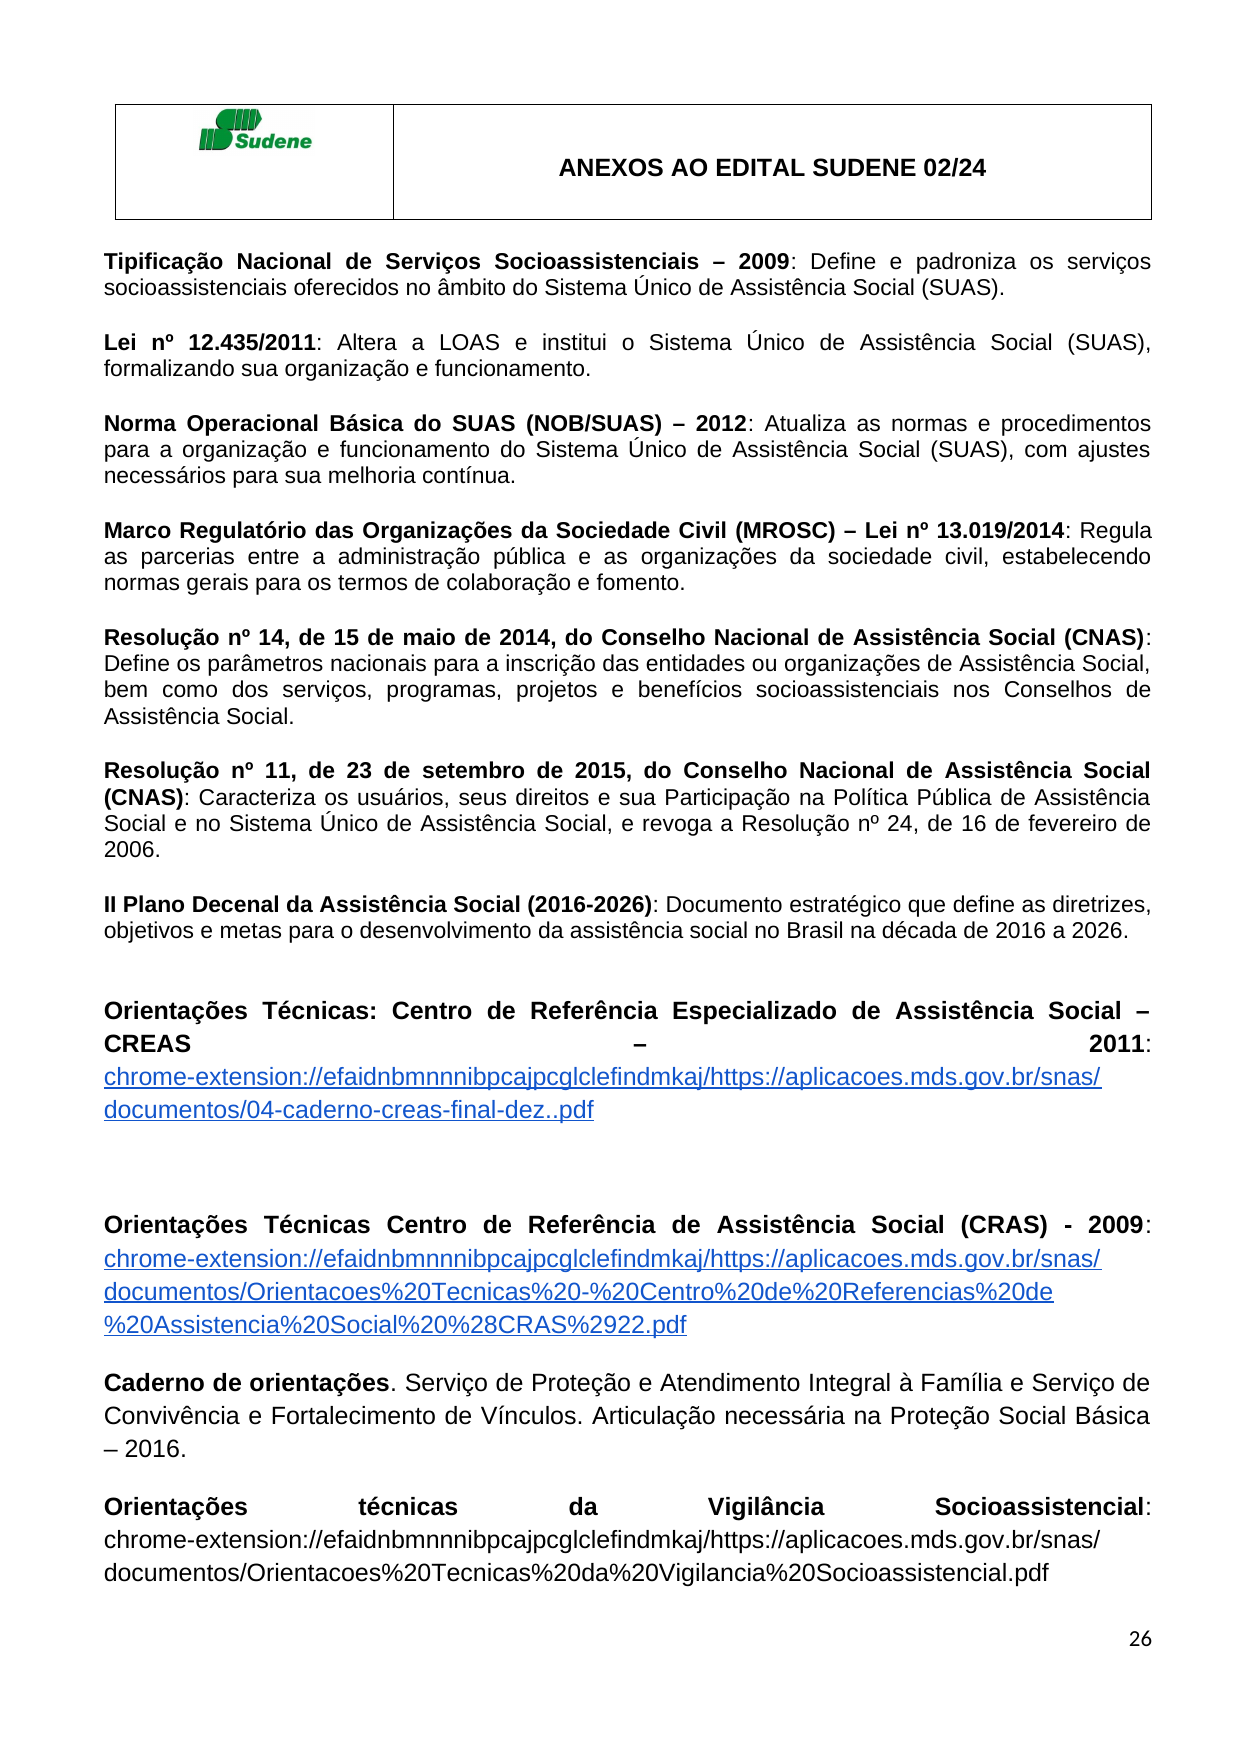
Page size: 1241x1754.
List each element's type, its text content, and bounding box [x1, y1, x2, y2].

text Orientações técnicas da Vigilância Socioassistencial: chrome-extension://efaidnbmnnnibpcajpcglclefindmkaj/https://aplicacoes.mds.gov.br/snas/documentos/Orientacoes%20Tecnicas%20da%20Vigilancia%20Socioassistencial.pdf [103, 1492, 1152, 1586]
text Orientações Técnicas: Centro de Referência Especializado de Assistência Social – CREAS – 2011: chrome-extension://efaidnbmnnnibpcajpcglclefindmkaj/https://aplicacoes.mds.gov.br/snas/documentos/04-caderno-creas-final-dez..pdf [103, 996, 1152, 1124]
text Marco Regulatório das Organizações da Sociedade Civil (MROSC) – Lei nº 13.019/2014: Regula as parcerias entre a administração pública e as organizações da sociedade civil, estabelecendo normas gerais para os termos de colaboração e fomento. [103, 517, 1152, 596]
text Orientações Técnicas Centro de Referência de Assistência Social (CRAS) - 2009: chrome-extension://efaidnbmnnnibpcajpcglclefindmkaj/https://aplicacoes.mds.gov.br/snas/documentos/Orientacoes%20Tecnicas%20-%20Centro%20de%20Referencias%20de%20Assistencia%20Social%20%28CRAS%2922.pdf [103, 1211, 1152, 1338]
text Resolução nº 14, de 15 de maio de 2014, do Conselho Nacional de Assistência Social (CNAS): Define os parâmetros nacionais para a inscrição das entidades ou organizações de Assistência Social, bem como dos serviços, programas, projetos e benefícios socioassistenciais nos Conselhos de Assistência Social. [103, 624, 1152, 729]
text Tipificação Nacional de Serviços Socioassistenciais – 2009: Define e padroniza os serviços socioassistenciais oferecidos no âmbito do Sistema Único de Assistência Social (SUAS). [103, 248, 1152, 301]
picture [192, 105, 316, 156]
text Norma Operacional Básica do SUAS (NOB/SUAS) – 2012: Atualiza as normas e procedimentos para a organização e funcionamento do Sistema Único de Assistência Social (SUAS), com ajustes necessários para sua melhoria contínua. [103, 409, 1152, 488]
text II Plano Decenal da Assistência Social (2016-2026): Documento estratégico que define as diretrizes, objetivos e metas para o desenvolvimento da assistência social no Brasil na década de 2016 a 2026. [103, 891, 1152, 943]
text Lei nº 12.435/2011: Altera a LOAS e institui o Sistema Único de Assistência Social (SUAS), formalizando sua organização e funcionamento. [103, 329, 1152, 381]
text Caderno de orientações. Serviço de Proteção e Atendimento Integral à Família e Serviço de Convivência e Fortalecimento de Vínculos. Articulação necessária na Proteção Social Básica – 2016. [103, 1368, 1152, 1462]
text Resolução nº 11, de 23 de setembro de 2015, do Conselho Nacional de Assistência Social (CNAS): Caracteriza os usuários, seus direitos e sua Participação na Política Pública de Assistência Social e no Sistema Único de Assistência Social, e revoga a Resolução nº 24, de 16 de fevereiro de 2006. [103, 757, 1152, 862]
